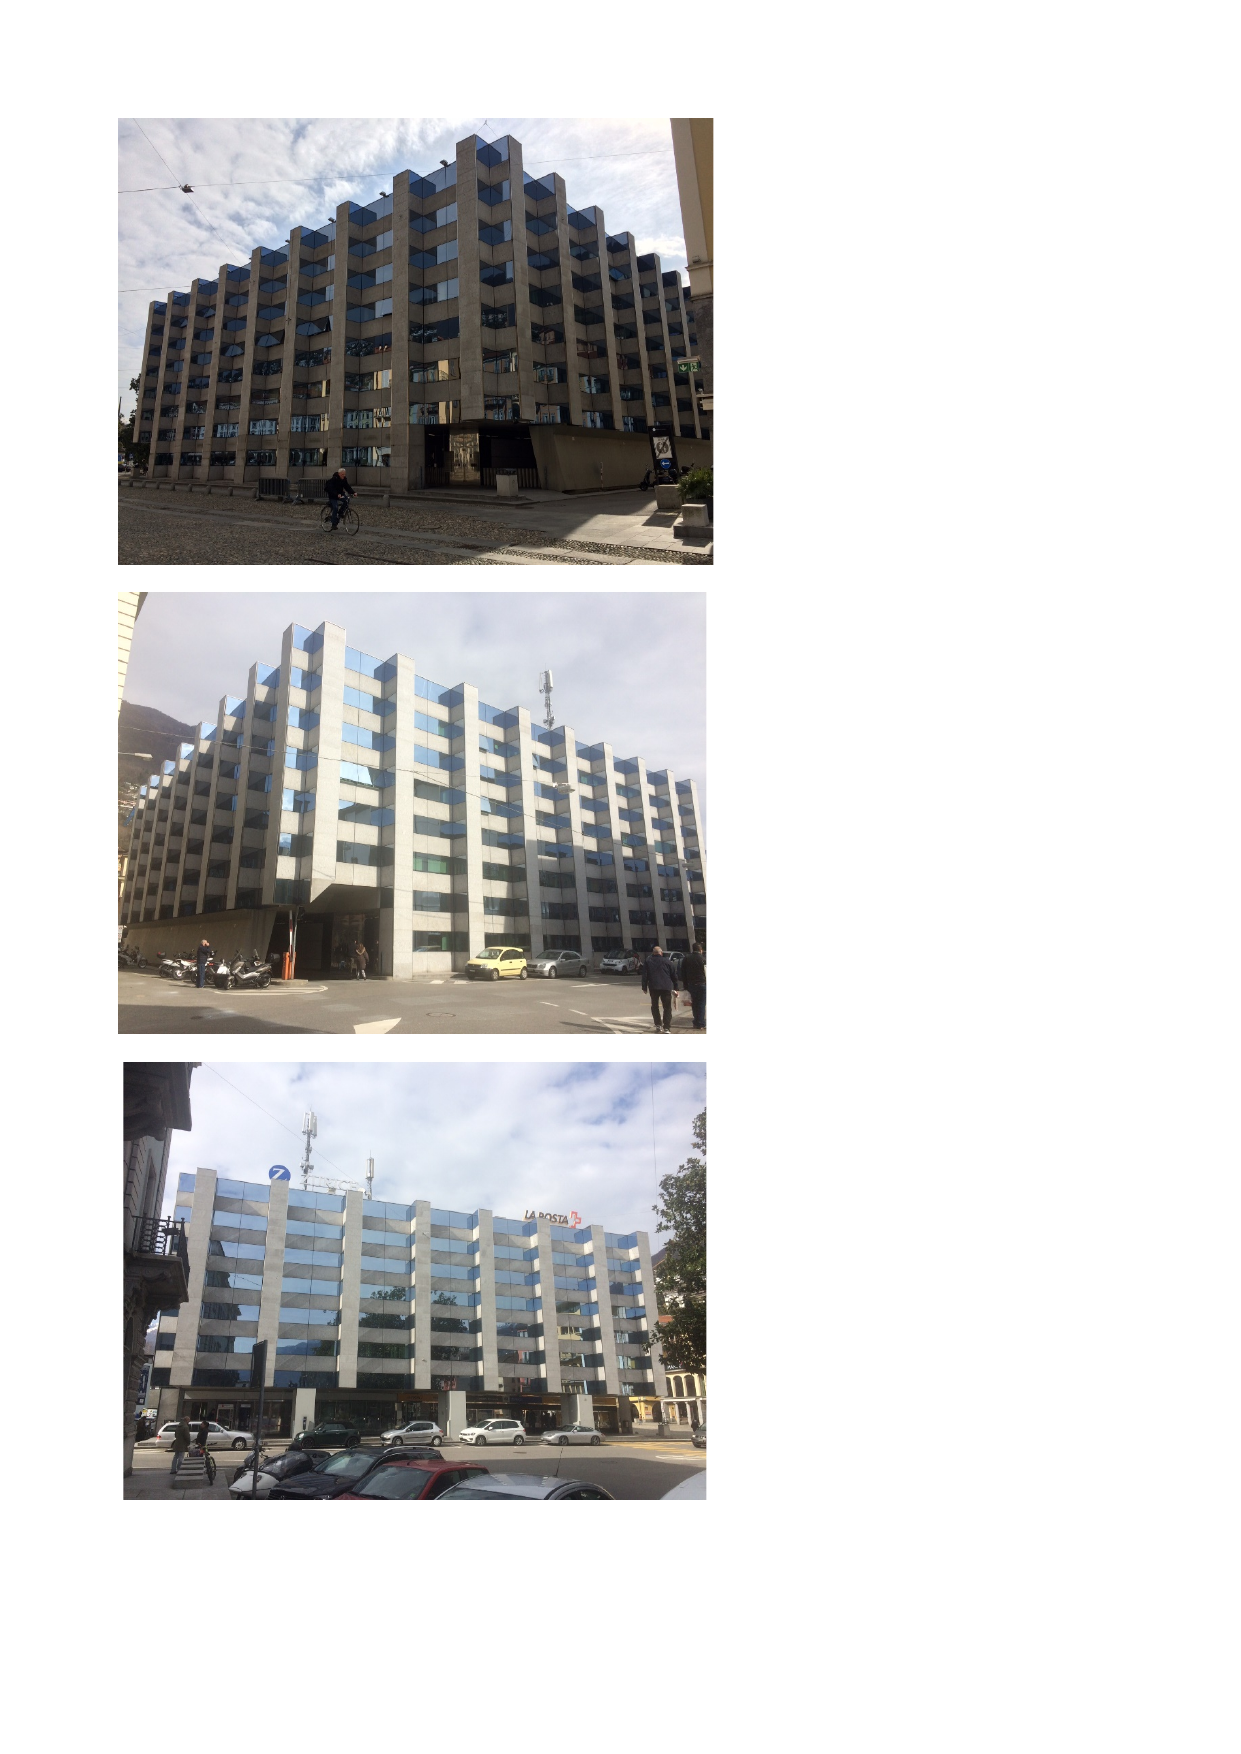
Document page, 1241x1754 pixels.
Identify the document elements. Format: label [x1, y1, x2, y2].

picture [118, 592, 707, 1034]
table_cell [107, 1062, 912, 1527]
table_header [107, 118, 912, 593]
table_cell [107, 593, 912, 1062]
picture [118, 118, 714, 565]
picture [123, 1062, 707, 1500]
